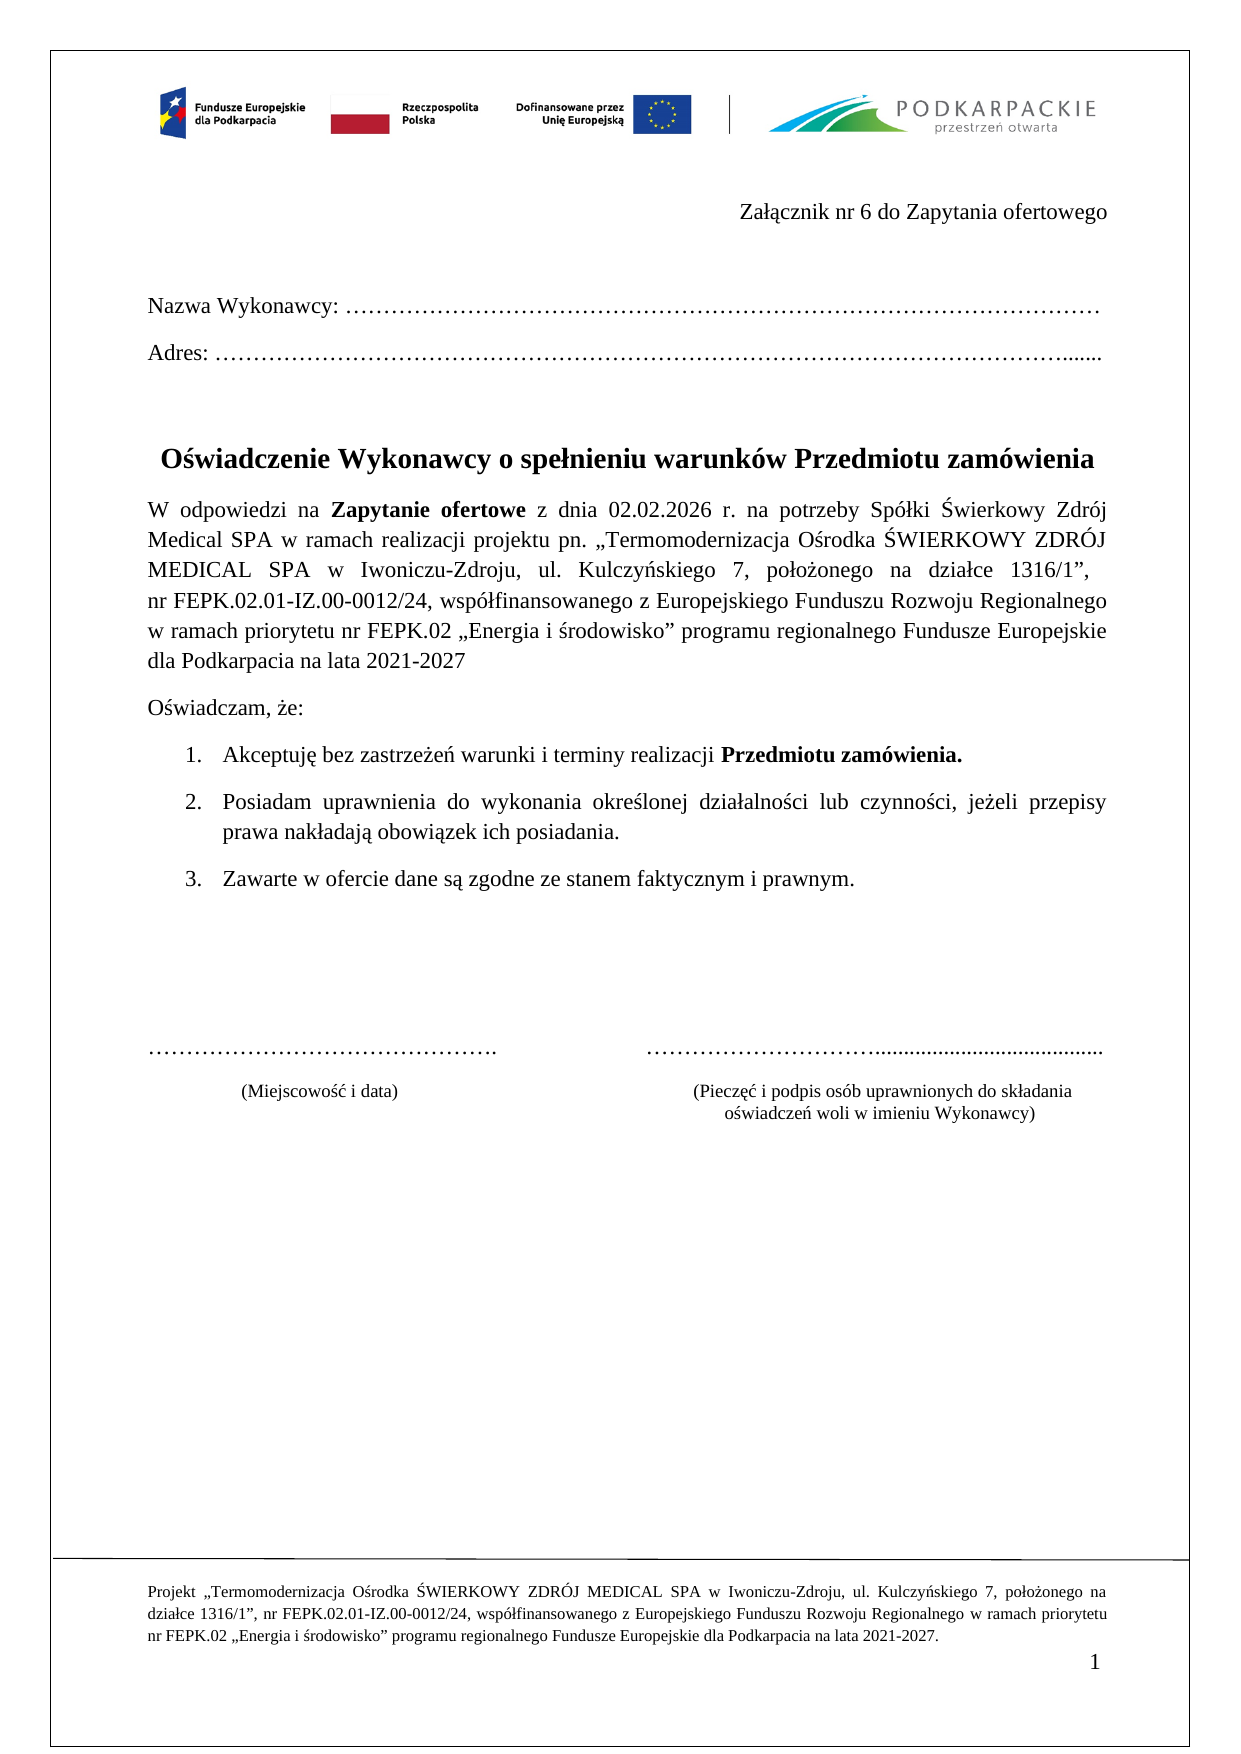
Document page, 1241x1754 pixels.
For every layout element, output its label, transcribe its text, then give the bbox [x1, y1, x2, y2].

list Akceptuję bez zastrzeżeń warunki i terminy realizacji Przedmiotu zamówienia. [185, 741, 1108, 767]
text (Miejscowość i data) (Pieczęć i podpis osób uprawnionych do składania [147, 1080, 1108, 1102]
text Nazwa Wykonawcy: ……………………………………………………………………………………… [147, 292, 1108, 318]
text W odpowiedzi na Zapytanie ofertowe z dnia 02.02.2026 r. na potrzeby Spółki Świerkowy Zdrój Medical SPA w ramach realizacji projektu pn. „Termomodernizacja Ośrodka ŚWIERKOWY ZDRÓJ MEDICAL SPA w Iwoniczu-Zdroju, ul. Kulczyńskiego 7, położonego na działce 1316/1”, nr FEPK.02.01-IZ.00-0012/24, współfinansowanego z Europejskiego Funduszu Rozwoju Regionalnego w ramach priorytetu nr FEPK.02 „Energia i środowisko” programu regionalnego Fundusze Europejskie dla Podkarpacia na lata 2021-2027 [147, 496, 1108, 673]
text Oświadczenie Wykonawcy o spełnieniu warunków Przedmiotu zamówienia [147, 441, 1108, 474]
list Zawarte w ofercie dane są zgodne ze stanem faktycznym i prawnym. [185, 865, 1108, 891]
list Posiadam uprawnienia do wykonania określonej działalności lub czynności, jeżeli przepisy prawa nakładają obowiązek ich posiadania. [185, 788, 1108, 844]
text Załącznik nr 6 do Zapytania ofertowego [147, 198, 1108, 224]
text oświadczeń woli w imieniu Wykonawcy) [714, 1102, 1108, 1123]
text Adres: …………………………………………………………………………………………………....... [147, 339, 1108, 365]
picture [147, 73, 1108, 152]
text ………………………………………. …………………………........................................ [147, 1033, 1108, 1060]
text Oświadczam, że: [147, 694, 1108, 720]
